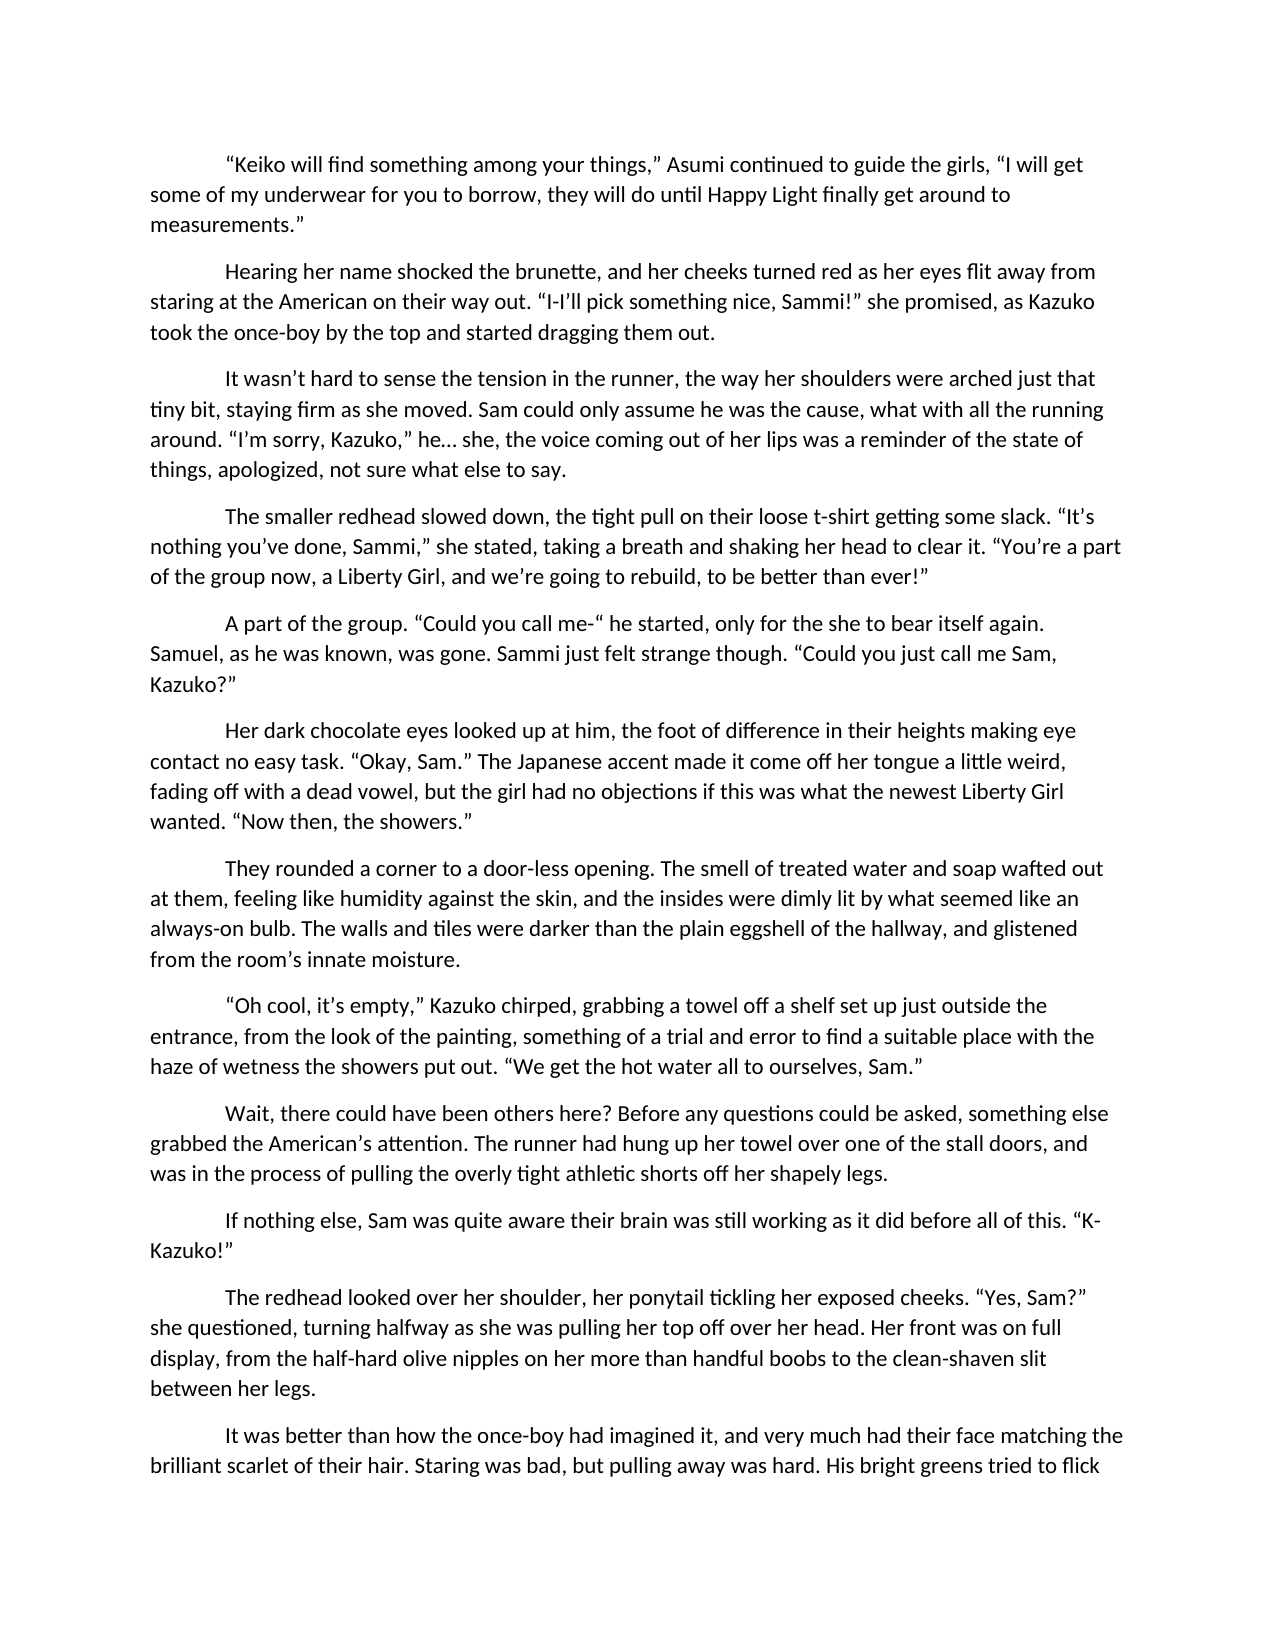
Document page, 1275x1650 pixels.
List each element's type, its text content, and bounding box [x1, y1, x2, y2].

text “Keiko will find something among your things,” Asumi continued to guide the girls, “I will get some of my underwear for you to borrow, they will do until Happy Light finally get around to measurements.” [150, 150, 1125, 238]
text They rounded a corner to a door-less opening. The smell of treated water and soap wafted out at them, feeling like humidity against the skin, and the insides were dimly lit by what seemed like an always-on bulb. The walls and tiles were darker than the plain eggshell of the hallway, and glistened from the room’s innate moisture. [150, 854, 1125, 973]
text The redhead looked over her shoulder, her ponytail tickling her exposed cheeks. “Yes, Sam?” she questioned, turning halfway as she was pulling her top off over her head. Her front was on full display, from the half-hard olive nipples on her more than handful boobs to the clean-shaven slit between her legs. [150, 1283, 1125, 1402]
text If nothing else, Sam was quite aware their brain was still working as it did before all of this. “K-Kazuko!” [150, 1206, 1125, 1264]
text The smaller redhead slowed down, the tight pull on their loose t-shirt getting some slack. “It’s nothing you’ve done, Sammi,” she stated, taking a breath and shaking her head to clear it. “You’re a part of the group now, a Liberty Girl, and we’re going to rebuild, to be better than ever!” [150, 502, 1125, 591]
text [150, 1421, 1125, 1479]
text “Oh cool, it’s empty,” Kazuko chirped, grabbing a towel off a shelf set up just outside the entrance, from the look of the painting, something of a trial and error to find a suitable place with the haze of wetness the showers put out. “We get the hot water all to ourselves, Sam.” [150, 992, 1125, 1080]
text A part of the group. “Could you call me-“ he started, only for the she to bear itself again. Samuel, as he was known, was gone. Sammi just felt strange though. “Could you just call me Sam, Kazuko?” [150, 609, 1125, 698]
text Wait, there could have been others here? Before any questions could be asked, something else grabbed the American’s attention. The runner had hung up her towel over one of the stall doors, and was in the process of pulling the overly tight athletic shorts off her shapely legs. [150, 1099, 1125, 1187]
text Her dark chocolate eyes looked up at him, the foot of difference in their heights making eye contact no easy task. “Okay, Sam.” The Japanese accent made it come off her tongue a little weird, fading off with a dead vowel, but the girl had no objections if this was what the newest Liberty Girl wanted. “Now then, the showers.” [150, 717, 1125, 835]
text Hearing her name shocked the brunette, and her cheeks turned red as her eyes flit away from staring at the American on their way out. “I-I’ll pick something nice, Sammi!” she promised, as Kazuko took the once-boy by the top and started dragging them out. [150, 257, 1125, 346]
text It wasn’t hard to sense the tension in the runner, the way her shoulders were arched just that tiny bit, staying firm as she moved. Sam could only assume he was the cause, what with all the running around. “I’m sorry, Kazuko,” he… she, the voice coming out of her lips was a reminder of the state of things, apologized, not sure what else to say. [150, 364, 1125, 483]
